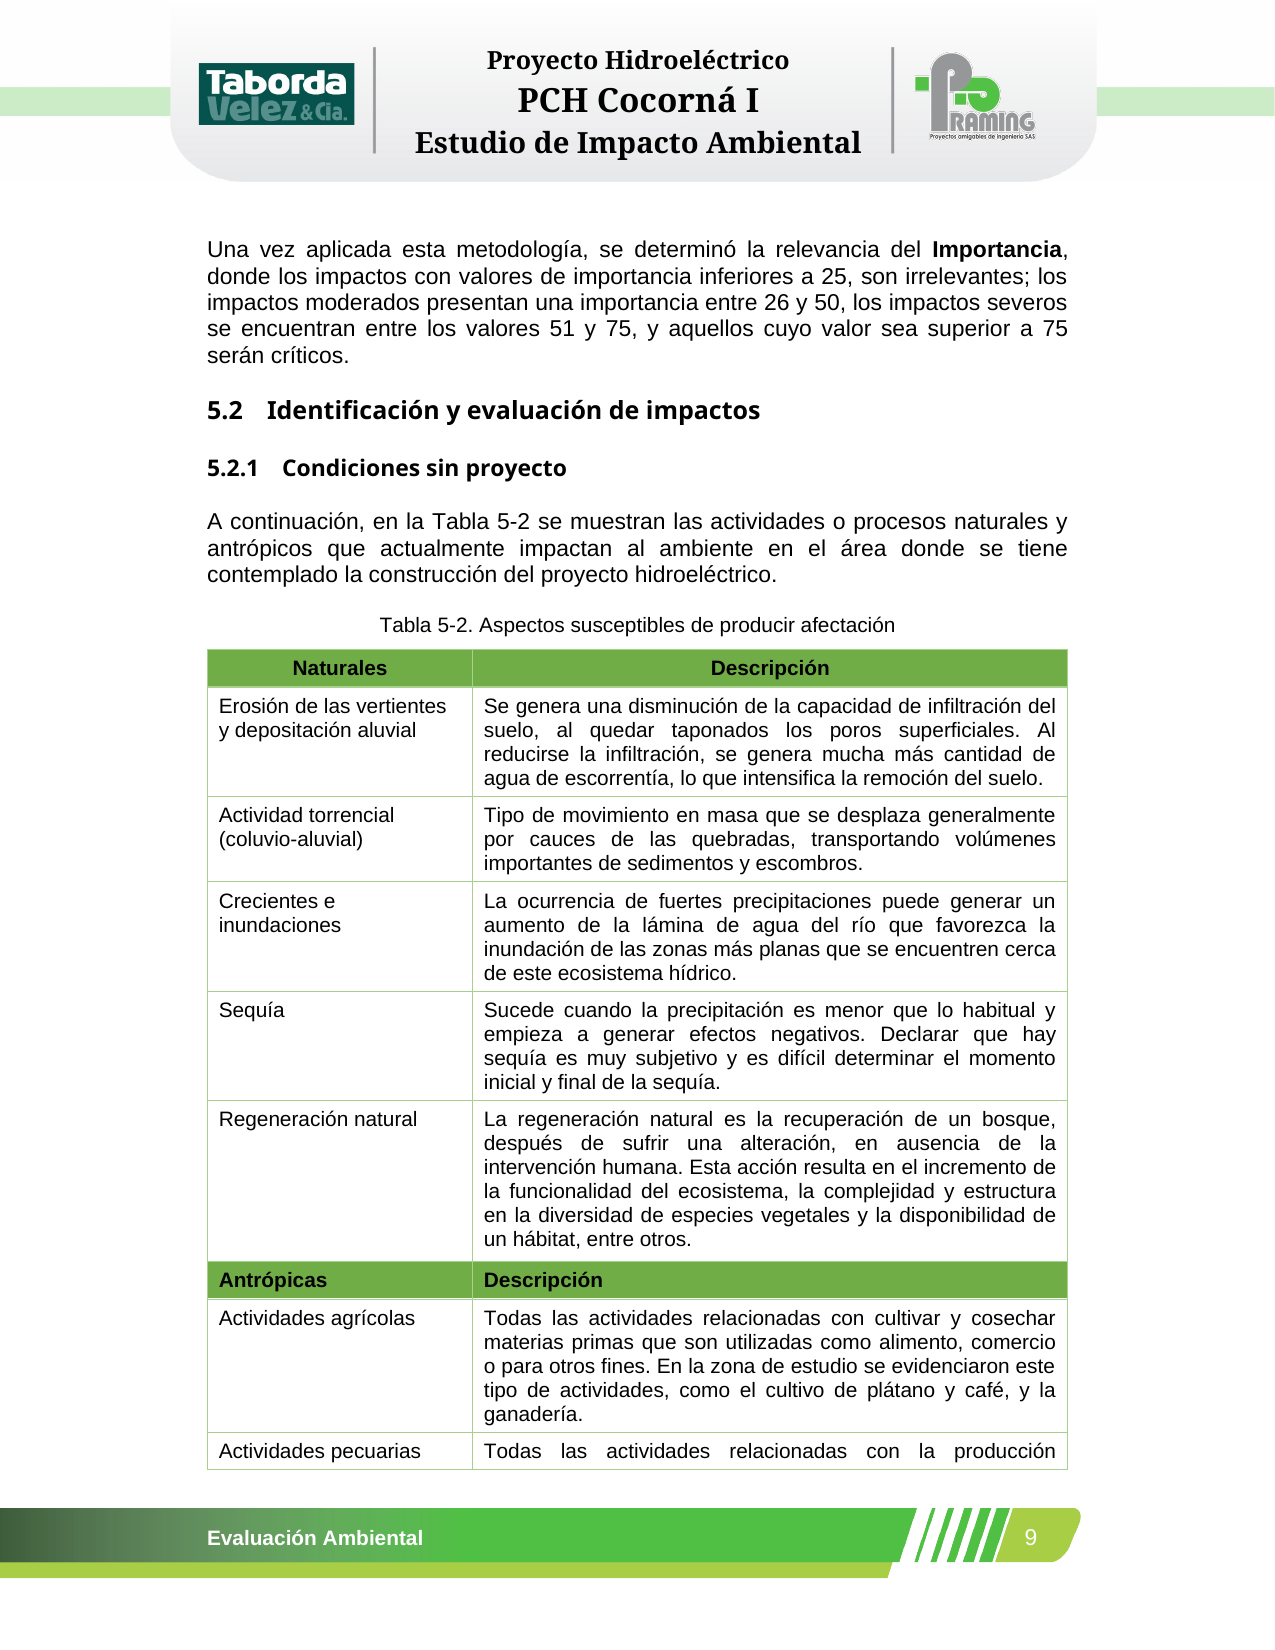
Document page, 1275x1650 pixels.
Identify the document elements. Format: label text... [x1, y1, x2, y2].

table_cell Actividad torrencial (coluvio-aluvial) [208, 797, 472, 881]
table_cell Tipo de movimiento en masa que se desplaza generalmente por cauces de las quebradas, transportando volúmenes importantes de sedimentos y escombros. [473, 797, 1067, 881]
text A continuación, en la Tabla 5-2 se muestran las actividades o procesos naturales y antrópicos que actualmente impactan al ambiente en el área donde se tiene contemplado la construcción del proyecto hidroeléctrico. [207, 508, 1068, 587]
table_cell Crecientes e inundaciones [208, 882, 472, 991]
table_cell Se genera una disminución de la capacidad de infiltración del suelo, al quedar taponados los poros superficiales. Al reducirse la infiltración, se genera mucha más cantidad de agua de escorrentía, lo que intensifica la remoción del suelo. [473, 688, 1067, 796]
subtitle Condiciones sin proyecto [207, 452, 1068, 483]
table_cell La ocurrencia de fuertes precipitaciones puede generar un aumento de la lámina de agua del río que favorezca la inundación de las zonas más planas que se encuentren cerca de este ecosistema hídrico. [473, 882, 1067, 991]
table_cell Actividades agrícolas [208, 1300, 472, 1432]
table_header Naturales [208, 650, 472, 686]
picture [0, 1508, 1127, 1579]
table_cell Actividades pecuarias [208, 1433, 472, 1469]
table_header Descripción [473, 650, 1067, 686]
table_cell Sucede cuando la precipitación es menor que lo habitual y empieza a generar efectos negativos. Declarar que hay sequía es muy subjetivo y es difícil determinar el momento inicial y final de la sequía. [473, 992, 1067, 1100]
table_cell Regeneración natural [208, 1101, 472, 1261]
picture [0, 1, 1275, 182]
subtitle Identificación y evaluación de impactos [207, 393, 1068, 427]
table_cell Erosión de las vertientes y depositación aluvial [208, 688, 472, 796]
table_cell La regeneración natural es la recuperación de un bosque, después de sufrir una alteración, en ausencia de la intervención humana. Esta acción resulta en el incremento de la funcionalidad del ecosistema, la complejidad y estructura en la diversidad de especies vegetales y la disponibilidad de un hábitat, entre otros. [473, 1101, 1067, 1261]
table_cell Descripción [473, 1262, 1067, 1298]
text Tabla 5-2. Aspectos susceptibles de producir afectación [207, 612, 1068, 636]
table_cell Todas las actividades relacionadas con la producción ganadera [473, 1433, 1067, 1469]
table_cell Todas las actividades relacionadas con cultivar y cosechar materias primas que son utilizadas como alimento, comercio o para otros fines. En la zona de estudio se evidenciaron este tipo de actividades, como el cultivo de plátano y café, y la ganadería. [473, 1300, 1067, 1432]
text Una vez aplicada esta metodología, se determinó la relevancia del Importancia, donde los impactos con valores de importancia inferiores a 25, son irrelevantes; los impactos moderados presentan una importancia entre 26 y 50, los impactos severos se encuentran entre los valores 51 y 75, y aquellos cuyo valor sea superior a 75 serán críticos. [207, 236, 1068, 368]
table_cell Antrópicas [208, 1262, 472, 1298]
table_cell Sequía [208, 992, 472, 1100]
